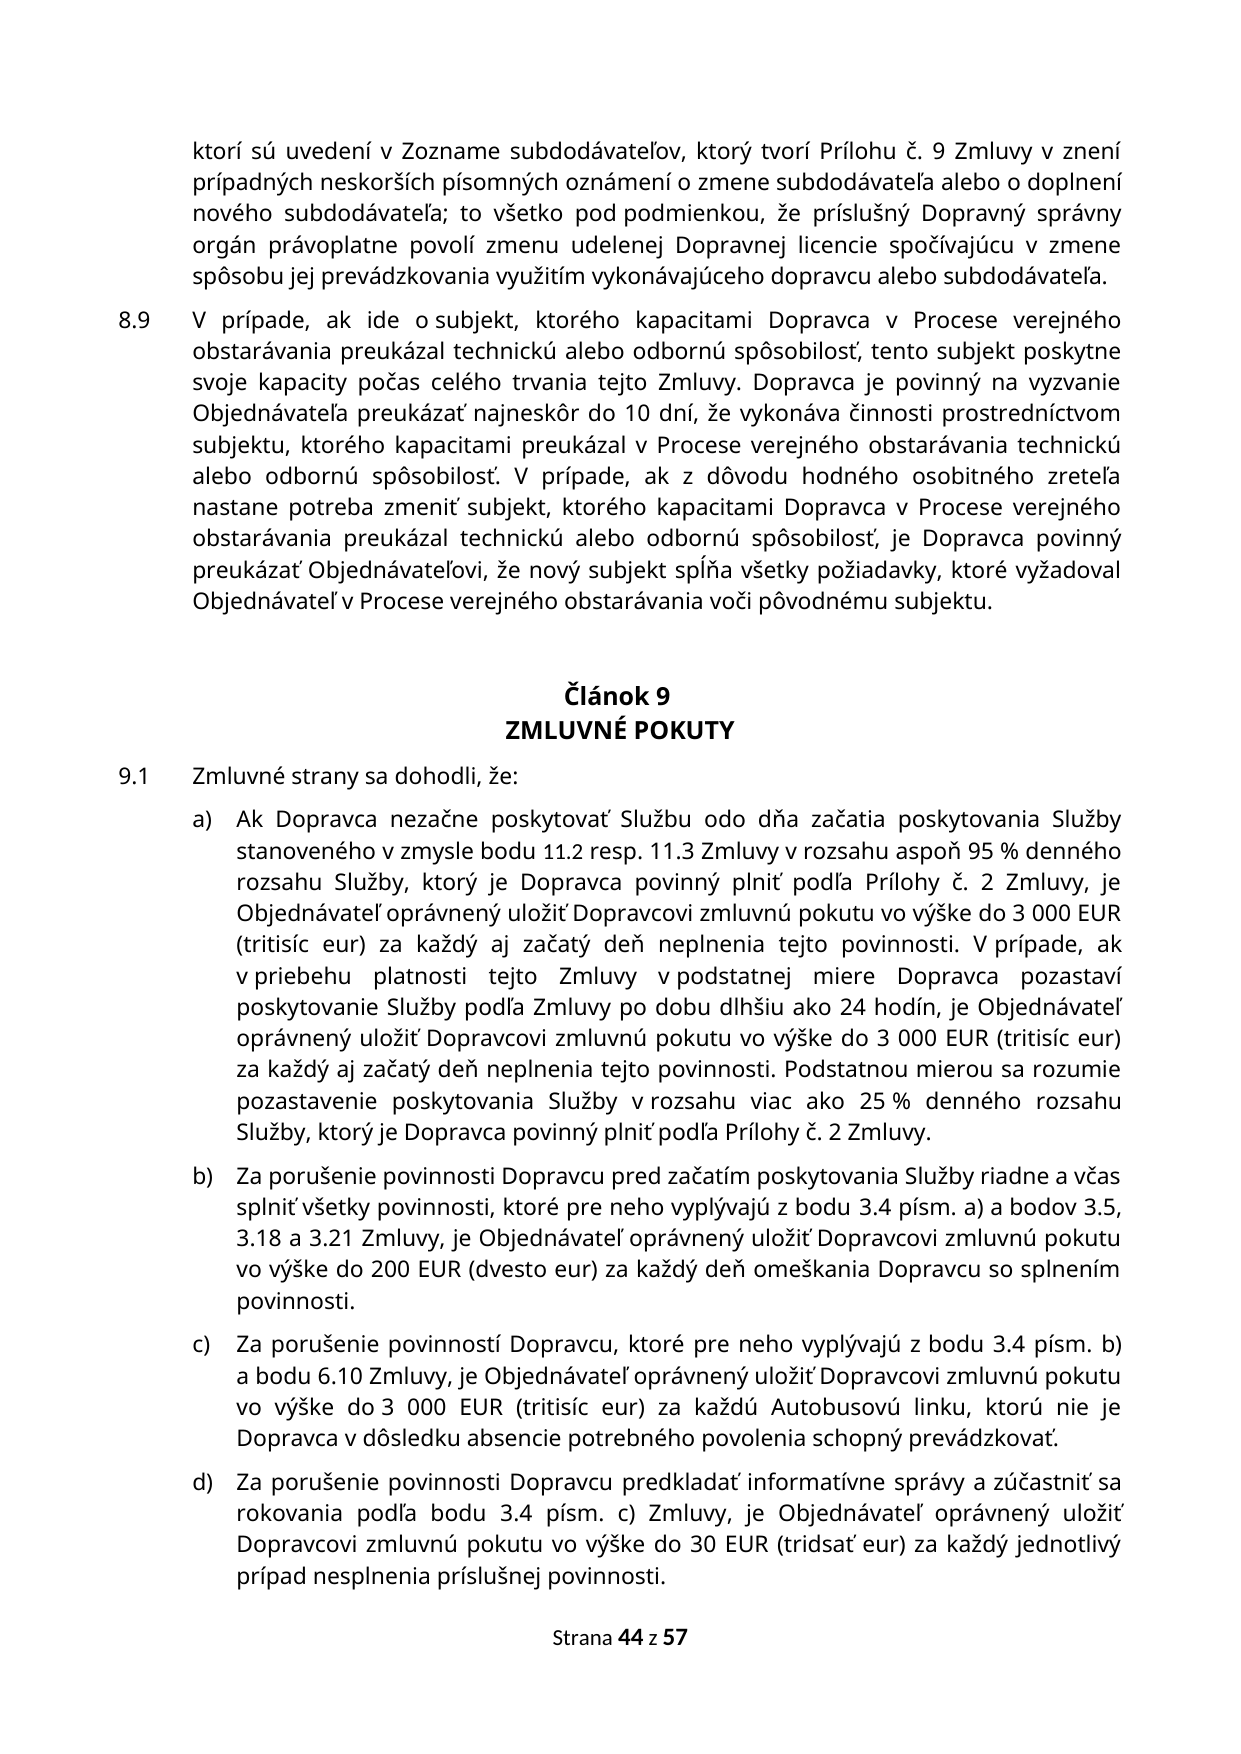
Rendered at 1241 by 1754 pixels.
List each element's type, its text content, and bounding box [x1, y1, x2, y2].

subtitle ZMLUVNÉ POKUTY [118, 679, 1122, 747]
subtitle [118, 135, 1122, 291]
list Za porušenie povinnosti Dopravcu pred začatím poskytovania Služby riadne a včas splniť všetky povinnosti, ktoré pre neho vyplývajú z bodu 3.4 písm. a) a bodov 3.5, 3.18 a 3.21 Zmluvy, je Objednávateľ oprávnený uložiť Dopravcovi zmluvnú pokutu vo výške do 200 EUR (dvesto eur) za každý deň omeškania Dopravcu so splnením povinnosti. [192, 1159, 1122, 1316]
subtitle V prípade, ak ide o subjekt, ktorého kapacitami Dopravca v Procese verejného obstarávania preukázal technickú alebo odbornú spôsobilosť, tento subjekt poskytne svoje kapacity počas celého trvania tejto Zmluvy. Dopravca je povinný na vyzvanie Objednávateľa preukázať najneskôr do 10 dní, že vykonáva činnosti prostredníctvom subjektu, ktorého kapacitami preukázal v Procese verejného obstarávania technickú alebo odbornú spôsobilosť. V prípade, ak z dôvodu hodného osobitného zreteľa nastane potreba zmeniť subjekt, ktorého kapacitami Dopravca v Procese verejného obstarávania preukázal technickú alebo odbornú spôsobilosť, je Dopravca povinný preukázať Objednávateľovi, že nový subjekt spĺňa všetky požiadavky, ktoré vyžadoval Objednávateľ v Procese verejného obstarávania voči pôvodnému subjektu. [118, 303, 1122, 616]
list Za porušenie povinností Dopravcu, ktoré pre neho vyplývajú z bodu 3.4 písm. b) a bodu 6.10 Zmluvy, je Objednávateľ oprávnený uložiť Dopravcovi zmluvnú pokutu vo výške do 3 000 EUR (tritisíc eur) za každú Autobusovú linku, ktorú nie je Dopravca v dôsledku absencie potrebného povolenia schopný prevádzkovať. [192, 1328, 1122, 1453]
list Za porušenie povinnosti Dopravcu predkladať informatívne správy a zúčastniť sa rokovania podľa bodu 3.4 písm. c) Zmluvy, je Objednávateľ oprávnený uložiť Dopravcovi zmluvnú pokutu vo výške do 30 EUR (tridsať eur) za každý jednotlivý prípad nesplnenia príslušnej povinnosti. [192, 1466, 1122, 1591]
subtitle Zmluvné strany sa dohodli, že: [118, 759, 1122, 791]
list Ak Dopravca nezačne poskytovať Službu odo dňa začatia poskytovania Služby stanoveného v zmysle bodu 11.2 resp. 11.3 Zmluvy v rozsahu aspoň 95 % denného rozsahu Služby, ktorý je Dopravca povinný plniť podľa Prílohy č. 2 Zmluvy, je Objednávateľ oprávnený uložiť Dopravcovi zmluvnú pokutu vo výške do 3 000 EUR (tritisíc eur) za každý aj začatý deň neplnenia tejto povinnosti. V prípade, ak v priebehu platnosti tejto Zmluvy v podstatnej miere Dopravca pozastaví poskytovanie Služby podľa Zmluvy po dobu dlhšiu ako 24 hodín, je Objednávateľ oprávnený uložiť Dopravcovi zmluvnú pokutu vo výške do 3 000 EUR (tritisíc eur) za každý aj začatý deň neplnenia tejto povinnosti. Podstatnou mierou sa rozumie pozastavenie poskytovania Služby v rozsahu viac ako 25 % denného rozsahu Služby, ktorý je Dopravca povinný plniť podľa Prílohy č. 2 Zmluvy. [192, 803, 1122, 1147]
